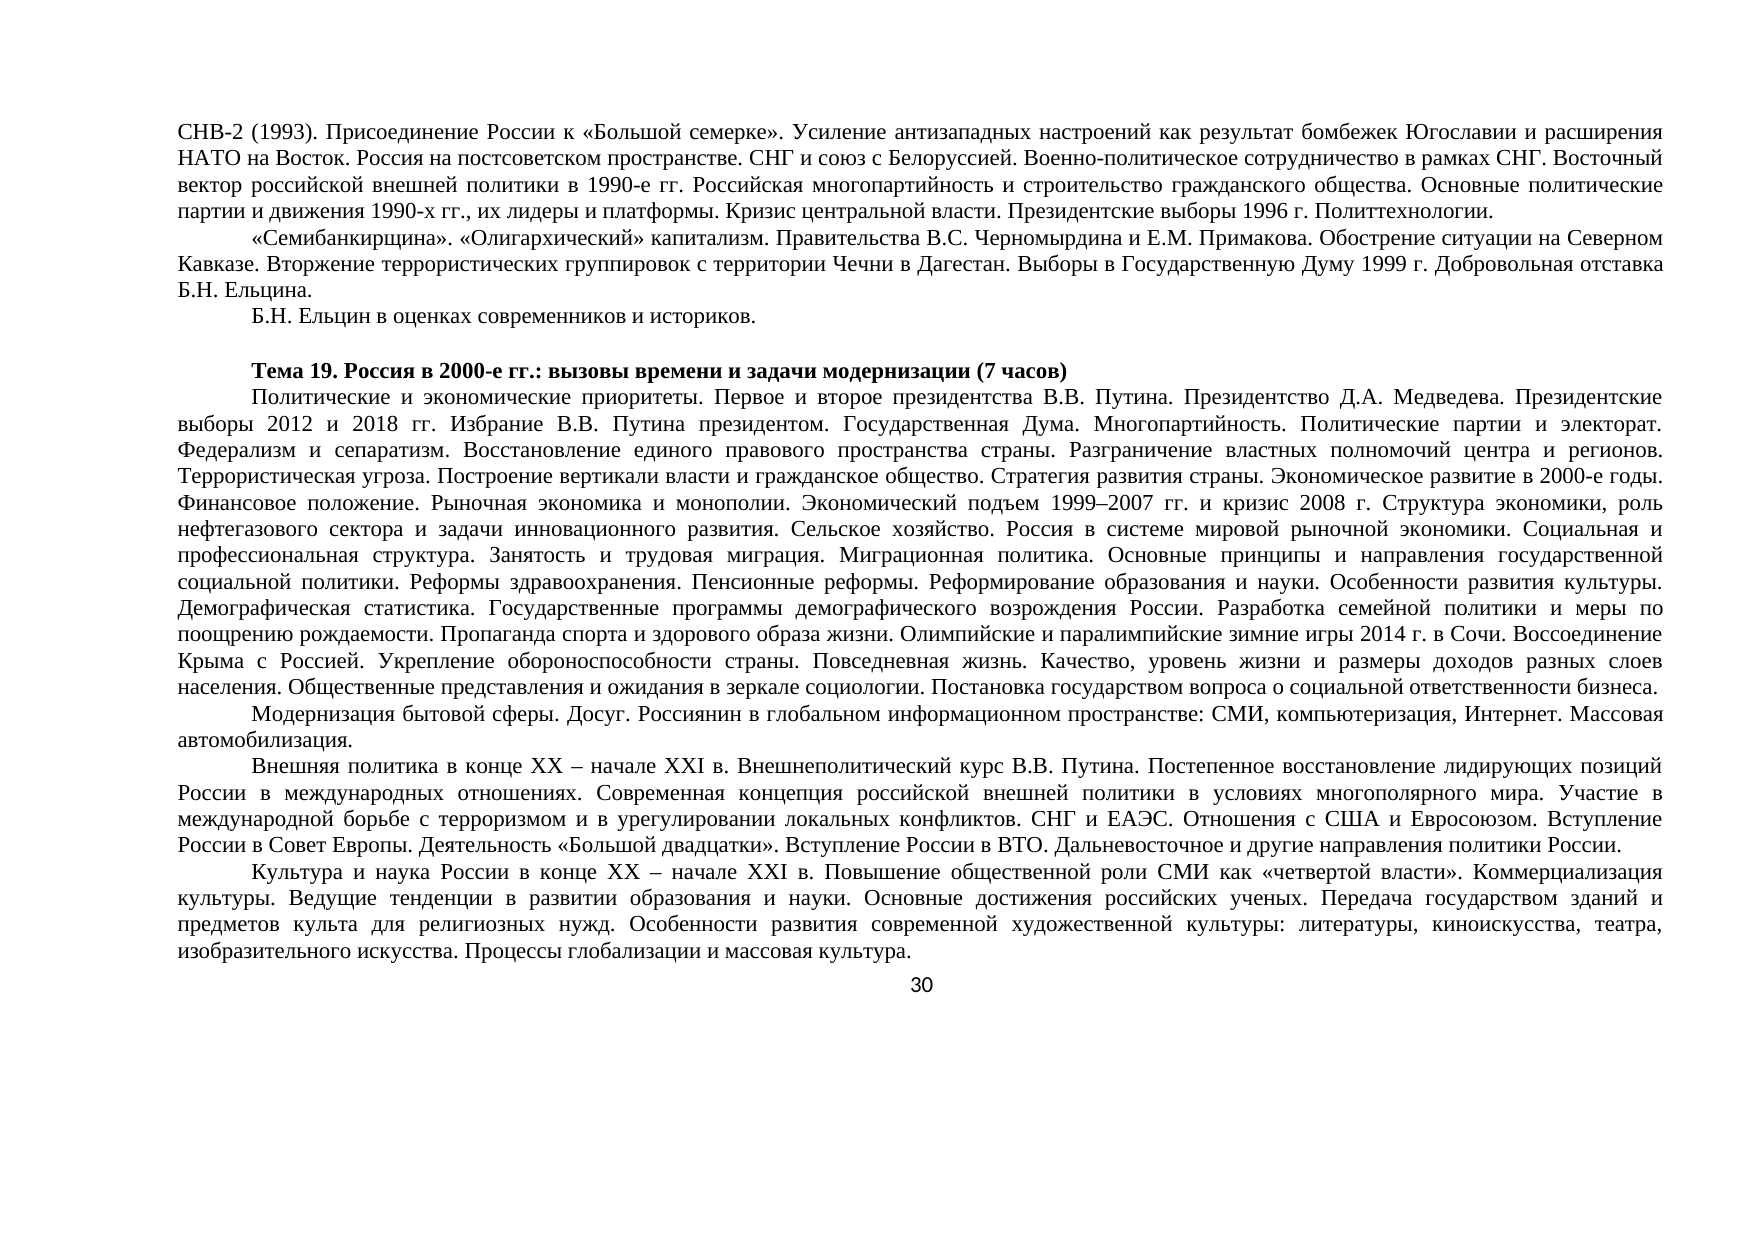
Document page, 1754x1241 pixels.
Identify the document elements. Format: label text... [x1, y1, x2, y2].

text «Семибанкирщина». «Олигархический» капитализм. Правительства В.С. Черномырдина и Е.М. Примакова. Обострение ситуации на Северном Кавказе. Вторжение террористических группировок с территории Чечни в Дагестан. Выборы в Государственную Думу 1999 г. Добровольная отставка Б.Н. Ельцина. [177, 223, 1665, 303]
text Внешняя политика в конце XX – начале XXI в. Внешнеполитический курс В.В. Путина. Постепенное восстановление лидирующих позиций России в международных отношениях. Современная концепция российской внешней политики в условиях многополярного мира. Участие в международной борьбе с терроризмом и в урегулировании локальных конфликтов. СНГ и ЕАЭС. Отношения с США и Евросоюзом. Вступление России в Совет Европы. Деятельность «Большой двадцатки». Вступление России в ВТО. Дальневосточное и другие направления политики России. [177, 752, 1665, 858]
text Б.Н. Ельцин в оценках современников и историков. [177, 303, 1665, 329]
text Культура и наука России в конце XX – начале XXI в. Повышение общественной роли СМИ как «четвертой власти». Коммерциализация культуры. Ведущие тенденции в развитии образования и науки. Основные достижения российских ученых. Передача государством зданий и предметов культа для религиозных нужд. Особенности развития современной художественной культуры: литературы, киноискусства, театра, изобразительного искусства. Процессы глобализации и массовая культура. [177, 858, 1665, 963]
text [177, 118, 1665, 223]
text Политические и экономические приоритеты. Первое и второе президентства В.В. Путина. Президентство Д.А. Медведева. Президентские выборы 2012 и 2018 гг. Избрание В.В. Путина президентом. Государственная Дума. Многопартийность. Политические партии и электорат. Федерализм и сепаратизм. Восстановление единого правового пространства страны. Разграничение властных полномочий центра и регионов. Террористическая угроза. Построение вертикали власти и гражданское общество. Стратегия развития страны. Экономическое развитие в 2000-е годы. Финансовое положение. Рыночная экономика и монополии. Экономический подъем 1999–2007 гг. и кризис 2008 г. Структура экономики, роль нефтегазового сектора и задачи инновационного развития. Сельское хозяйство. Россия в системе мировой рыночной экономики. Социальная и профессиональная структура. Занятость и трудовая миграция. Миграционная политика. Основные принципы и направления государственной социальной политики. Реформы здравоохранения. Пенсионные реформы. Реформирование образования и науки. Особенности развития культуры. Демографическая статистика. Государственные программы демографического возрождения России. Разработка семейной политики и меры по поощрению рождаемости. Пропаганда спорта и здорового образа жизни. Олимпийские и паралимпийские зимние игры 2014 г. в Сочи. Воссоединение Крыма с Россией. Укрепление обороноспособности страны. Повседневная жизнь. Качество, уровень жизни и размеры доходов разных слоев населения. Общественные представления и ожидания в зеркале социологии. Постановка государством вопроса о социальной ответственности бизнеса. [177, 383, 1665, 699]
text Тема 19. Россия в 2000-е гг.: вызовы времени и задачи модернизации (7 часов) [177, 357, 1665, 383]
text Модернизация бытовой сферы. Досуг. Россиянин в глобальном информационном пространстве: СМИ, компьютеризация, Интернет. Массовая автомобилизация. [177, 699, 1665, 752]
